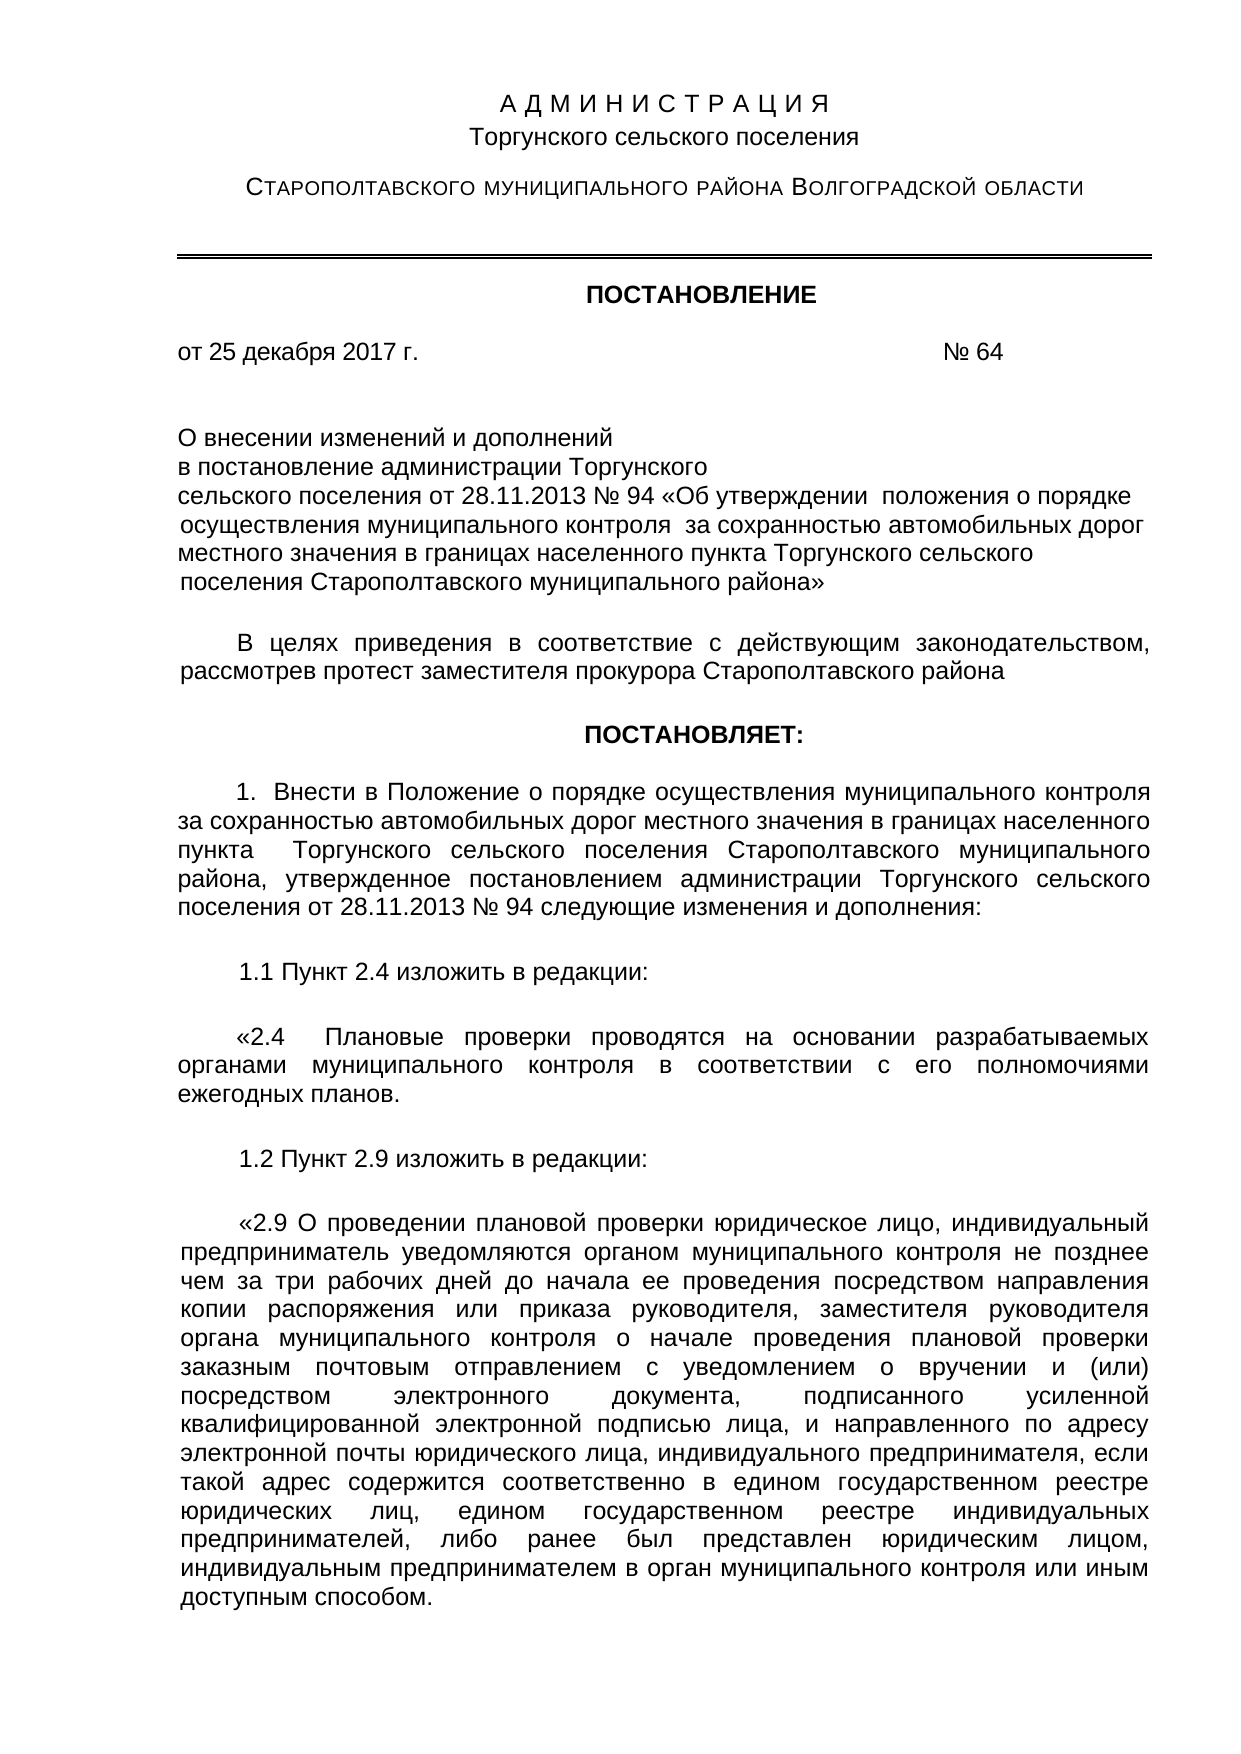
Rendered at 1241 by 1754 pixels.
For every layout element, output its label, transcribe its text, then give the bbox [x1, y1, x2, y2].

text «2.4 Плановые проверки проводятся на основании разрабатываемых органами муниципального контроля в соответствии с его полномочиями ежегодных планов. [177, 1022, 1150, 1108]
text местного значения в границах населенного пункта Торгунского сельского поселения Старополтавского муниципального района» [177, 538, 1152, 596]
text В целях приведения в соответствие с действующим законодательством, рассмотрев протест заместителя прокурора Старополтавского района [180, 628, 1152, 685]
subtitle АДМИНИСТРАЦИЯ [177, 89, 1152, 118]
text «2.9 О проведении плановой проверки юридическое лицо, индивидуальный предприниматель уведомляются органом муниципального контроля не позднее чем за три рабочих дней до начала ее проведения посредством направления копии распоряжения или приказа руководителя, заместителя руководителя органа муниципального контроля о начале проведения плановой проверки заказным почтовым отправлением с уведомлением о вручении и (или) посредством электронного документа, подписанного усиленной квалифицированной электронной подписью лица, и направленного по адресу электронной почты юридического лица, индивидуального предпринимателя, если такой адрес содержится соответственно в едином государственном реестре юридических лиц, едином государственном реестре индивидуальных предпринимателей, либо ранее был представлен юридическим лицом, индивидуальным предпринимателем в орган муниципального контроля или иным доступным способом. [180, 1208, 1150, 1611]
text Торгунского сельского поселения [177, 122, 1152, 151]
subtitle Старополтавского муниципального района Волгоградской области [177, 172, 1152, 200]
text 1. Внести в Положение о порядке осуществления муниципального контроля за сохранностью автомобильных дорог местного значения в границах населенного пункта Торгунского сельского поселения Старополтавского муниципального района, утвержденное постановлением администрации Торгунского сельского поселения от 28.11.2013 № 94 следующие изменения и дополнения: [177, 777, 1152, 921]
text О внесении изменений и дополнений [177, 423, 1152, 452]
list Пункт 2.4 изложить в редакции: [239, 957, 1150, 986]
text ПОСТАНОВЛЯЕТ: [180, 720, 1152, 749]
text сельского поселения от 28.11.2013 № 94 «Об утверждении положения о порядке осуществления муниципального контроля за сохранностью автомобильных дорог [177, 481, 1152, 538]
text от 25 декабря 2017 г. № 64 [177, 337, 1152, 366]
text 1.2 Пункт 2.9 изложить в редакции: [239, 1144, 1150, 1172]
text ПОСТАНОВЛЕНИЕ [177, 279, 1152, 308]
text в постановление администрации Торгунского [177, 452, 1152, 481]
